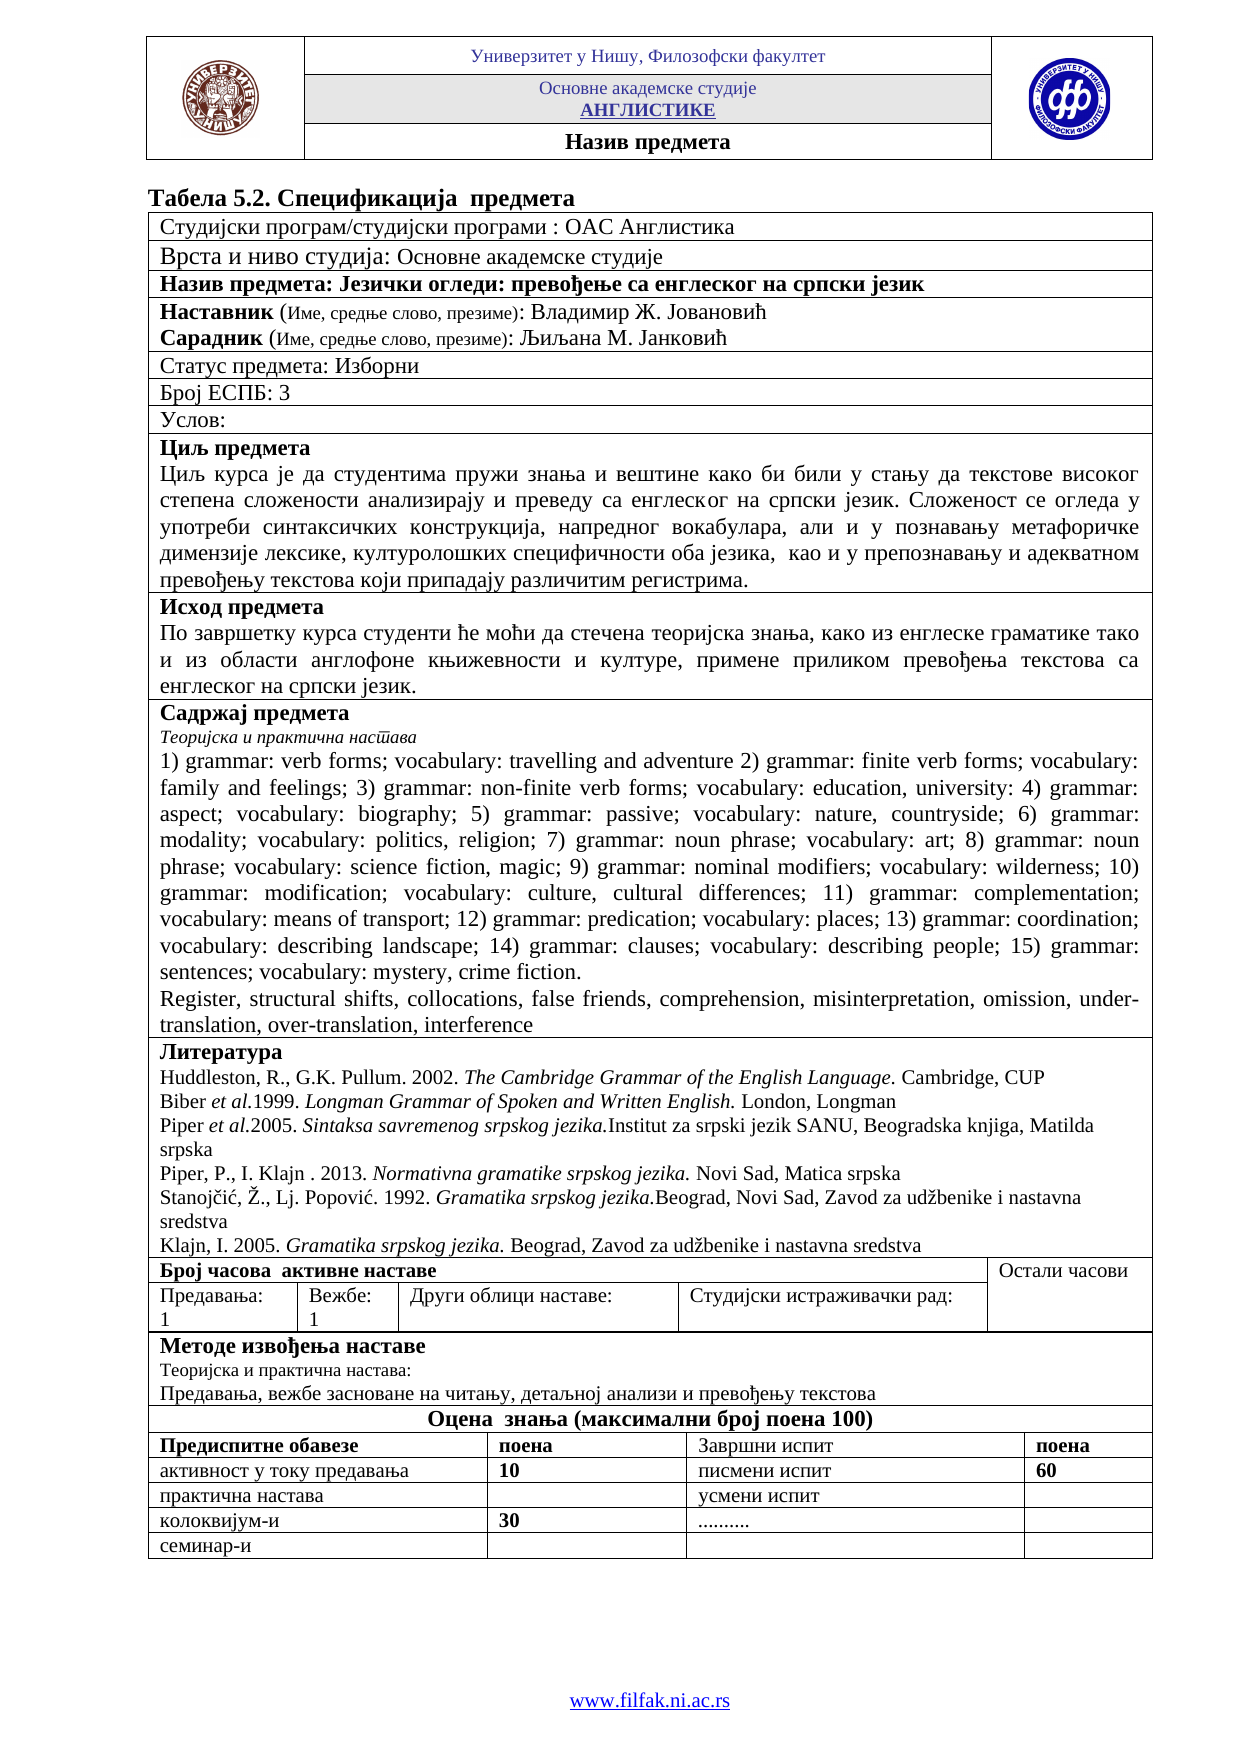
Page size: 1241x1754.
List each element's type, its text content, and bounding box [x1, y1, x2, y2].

table_cell практична настава [149, 1483, 487, 1507]
table_cell Статус предмета: Изборни [149, 352, 1152, 378]
table_cell 60 [1025, 1458, 1152, 1482]
table_cell Садржај предмета Теоријска и практична настава 1) grammar: verb forms; vocabulary: travelling and adventure 2) grammar: finite verb forms; vocabulary: family and feelings; 3) grammar: non-finite verb forms; vocabulary: education, university: 4) grammar: aspect; vocabulary: biography; 5) grammar: passive; vocabulary: nature, countryside; 6) grammar: modality; vocabulary: politics, religion; 7) grammar: noun phrase; vocabulary: art; 8) grammar: noun phrase; vocabulary: science fiction, magic; 9) grammar: nominal modifiers; vocabulary: wilderness; 10) grammar: modification; vocabulary: culture, cultural differences; 11) grammar: complementation; vocabulary: means of transport; 12) grammar: predication; vocabulary: places; 13) grammar: coordination; vocabulary: describing landscape; 14) grammar: clauses; vocabulary: describing people; 15) grammar: sentences; vocabulary: mystery, crime fiction. Register, structural shifts, collocations, false friends, comprehension, misinterpretation, omission, under-translation, over-translation, interference [149, 700, 1152, 1037]
table_cell Литература Huddleston, R., G.K. Pullum. 2002. The Cambridge Grammar of the English Language. Cambridge, CUP Biber et al.1999. Longman Grammar of Spoken and Written English. London, Longman Piper et al.2005. Sintaksa savremenog srpskog jezika.Institut za srpski jezik SANU, Beogradska knjiga, Matilda srpska Piper, P., I. Klajn . 2013. Normativna gramatike srpskog jezika. Novi Sad, Matica srpska Stanojčić, Ž., Lj. Popović. 1992. Gramatika srpskog jezika.Beograd, Novi Sad, Zavod za udžbenike i nastavna sredstva Klajn, I. 2005. Gramatika srpskog jezika. Beograd, Zavod za udžbenike i nastavna sredstva [149, 1038, 1152, 1257]
table_cell [1025, 1483, 1152, 1507]
table_cell семинар-и [149, 1533, 487, 1557]
table_cell Предиспитне обавезе [149, 1433, 487, 1457]
table_cell [488, 1533, 686, 1557]
table_cell поена [1025, 1433, 1152, 1457]
picture [1028, 58, 1111, 140]
table_cell Остали часови [988, 1258, 1152, 1331]
table_cell [687, 1533, 1024, 1557]
table_cell писмени испит [687, 1458, 1024, 1482]
table_cell Завршни испит [687, 1433, 1024, 1457]
table_cell Врста и ниво студија: Основне академске студије [149, 241, 1152, 269]
table_cell Други облици наставе: [399, 1283, 678, 1331]
table_cell поена [488, 1433, 686, 1457]
table_cell [1025, 1508, 1152, 1532]
table_cell Циљ предмета Циљ курса је да студентима пружи знањa и вештине како би били у стању да текстове високог степена сложености анализирају и преведу са енглеског на српски језик. Сложеност се огледа у употреби синтаксичких конструкција, напредног вокабулара, али и у познавању метафоричке димензије лексике, културолошких специфичности оба језика, као и у препознавању и адекватном превођењу текстова који припадају различитим регистрима. [149, 434, 1152, 592]
table_header Студијски програм/студијски програми : ОАС Англистика [149, 213, 1152, 240]
table_cell усмени испит [687, 1483, 1024, 1507]
table_cell активност у току предавања [149, 1458, 487, 1482]
table_cell [1025, 1533, 1152, 1557]
table_cell Исход предмета По завршетку курса студенти ће моћи да стечена теоријска знања, како из енглеске граматике тако и из области англофоне књижевности и културе, примене приликом превођења текстова са енглеског на српски језик. [149, 593, 1152, 698]
picture [180, 60, 261, 138]
table_cell колоквијум-и [149, 1508, 487, 1532]
table_cell 30 [488, 1508, 686, 1532]
table_cell Предавања: 1 [149, 1283, 297, 1331]
table_cell [488, 1483, 686, 1507]
table_cell 10 [488, 1458, 686, 1482]
table_cell .......... [687, 1508, 1024, 1532]
text Табела 5.2. Спецификација предмета [148, 183, 1152, 212]
table_cell Студијски истраживачки рад: [679, 1283, 987, 1331]
table_cell Број ЕСПБ: 3 [149, 379, 1152, 405]
table_cell Услов: [149, 406, 1152, 433]
table_cell Вежбе: 1 [298, 1283, 398, 1331]
table_cell Оцена знања (максимални број поена 100) [149, 1406, 1152, 1432]
table_cell Број часова активне наставе [149, 1258, 987, 1282]
table_cell Наставник (Име, средње слово, презиме): Владимир Ж. Јовановић Сарадник (Име, средње слово, презиме): Љиљана М. Јанковић [149, 298, 1152, 351]
table_cell Методе извођења наставе Теоријска и практична настава: Предавања, вежбе засноване на читању, детаљној анализи и превођењу текстова [149, 1333, 1152, 1404]
table_cell Назив предмета: Језички огледи: превођење са енглеског на српски језик [149, 271, 1152, 297]
